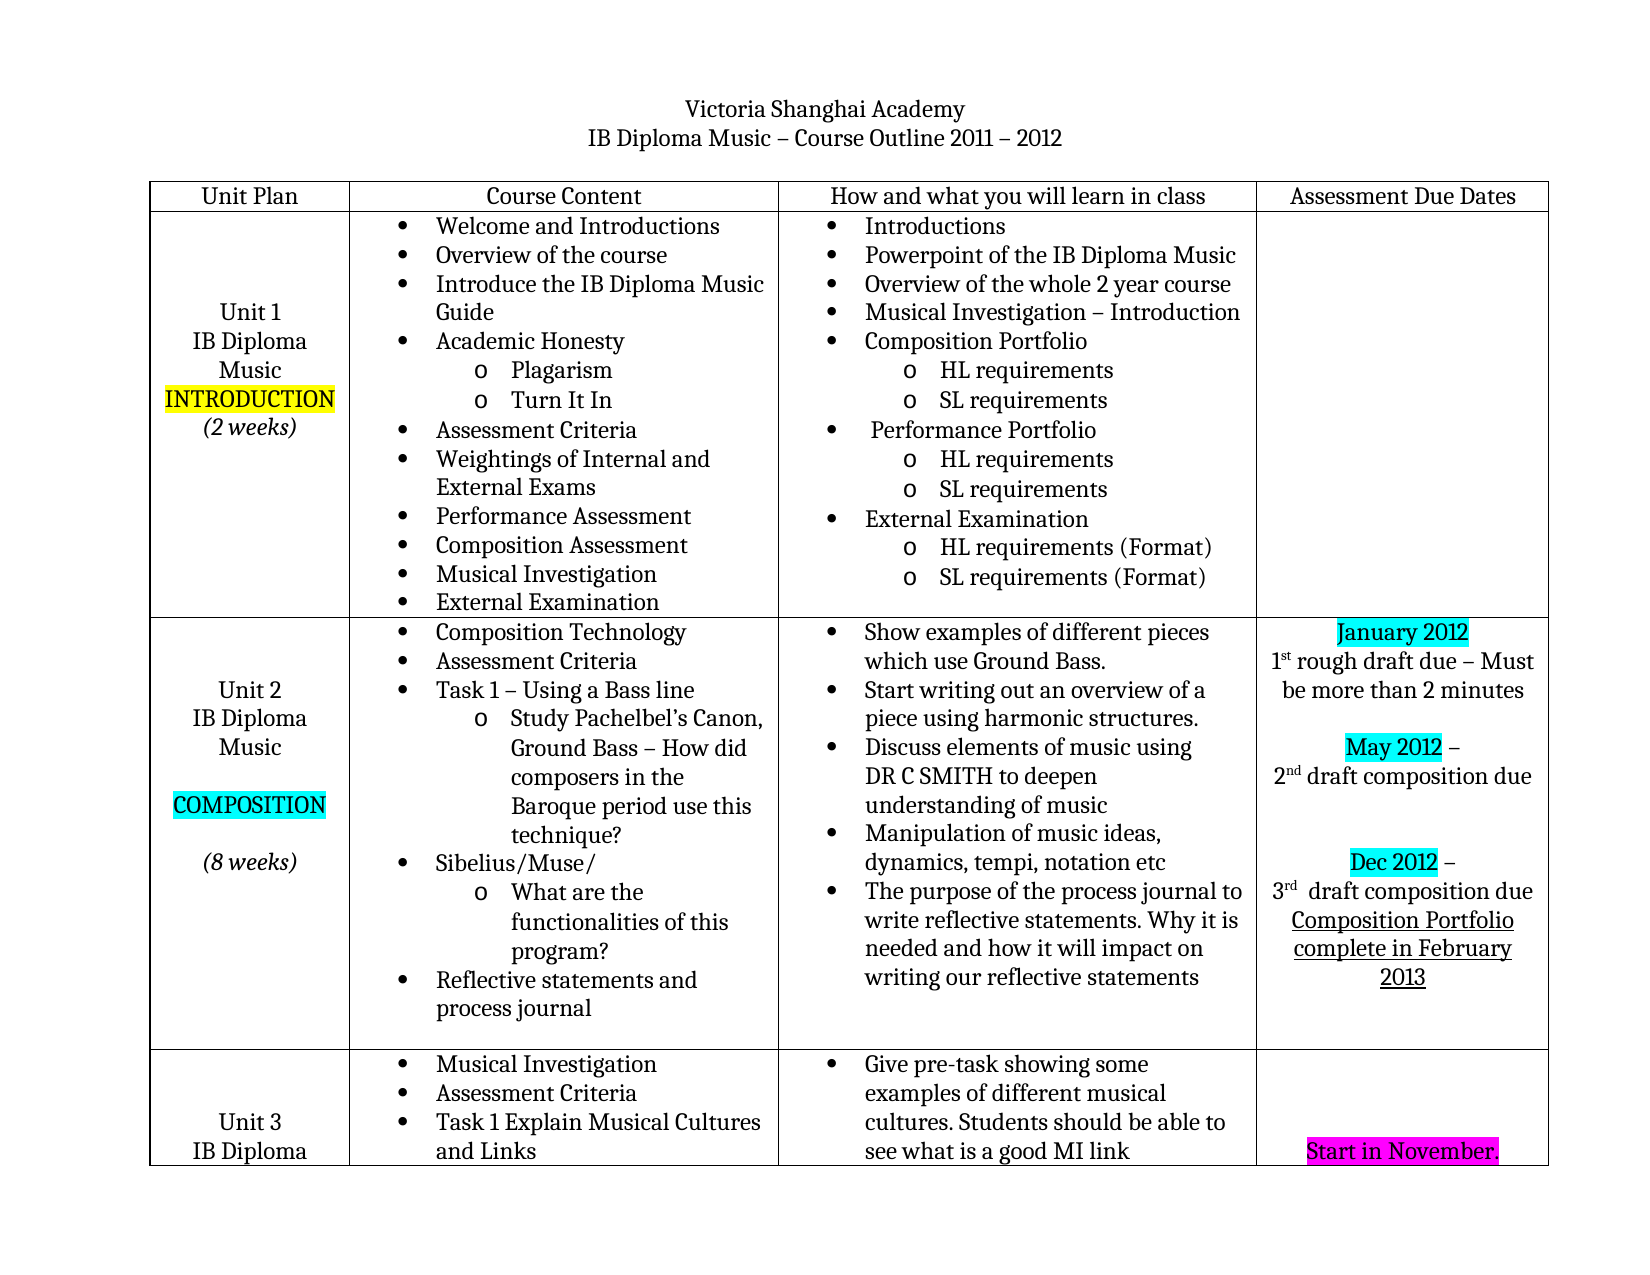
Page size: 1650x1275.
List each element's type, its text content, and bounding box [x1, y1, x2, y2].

text IB Diploma Music – Course Outline 2011 – 2012 [150, 124, 1500, 152]
table_cell Show examples of different pieces which use Ground Bass. Start writing out an overview of a piece using harmonic structures. Discuss elements of music using DR C SMITH to deepen understanding of music Manipulation of music ideas, dynamics, tempi, notation etc The purpose of the process journal to write reflective statements. Why it is needed and how it will impact on writing our reflective statements [779, 618, 1256, 1049]
table_header Unit Plan [151, 182, 349, 211]
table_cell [1257, 1050, 1548, 1165]
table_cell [779, 1050, 1256, 1165]
table_cell Unit 2 IB Diploma Music COMPOSITION (8 weeks) [151, 618, 349, 1049]
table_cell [151, 1050, 349, 1165]
table_header Assessment Due Dates [1257, 182, 1548, 211]
table_cell Introductions Powerpoint of the IB Diploma Music Overview of the whole 2 year course Musical Investigation – Introduction Composition Portfolio HL requirements SL requirements Performance Portfolio HL requirements SL requirements External Examination HL requirements (Format) SL requirements (Format) [779, 212, 1256, 617]
table_cell January 2012 1st rough draft due – Must be more than 2 minutes May 2012 – 2nd draft composition due Dec 2012 – 3rd draft composition due Composition Portfolio complete in February 2013 [1257, 618, 1548, 1049]
table_header How and what you will learn in class [779, 182, 1256, 211]
table_cell [1257, 212, 1548, 617]
table_cell Composition Technology Assessment Criteria Task 1 – Using a Bass line Study Pachelbel’s Canon, Ground Bass – How did composers in the Baroque period use this technique? Sibelius/Muse/ What are the functionalities of this program? Reflective statements and process journal [350, 618, 778, 1049]
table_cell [350, 1050, 778, 1165]
table_header Course Content [350, 182, 778, 211]
table_cell Welcome and Introductions Overview of the course Introduce the IB Diploma Music Guide Academic Honesty Plagarism Turn It In Assessment Criteria Weightings of Internal and External Exams Performance Assessment Composition Assessment Musical Investigation External Examination [350, 212, 778, 617]
table_cell Unit 1 IB Diploma Music INTRODUCTION (2 weeks) [151, 212, 349, 617]
text Victoria Shanghai Academy [150, 95, 1500, 124]
